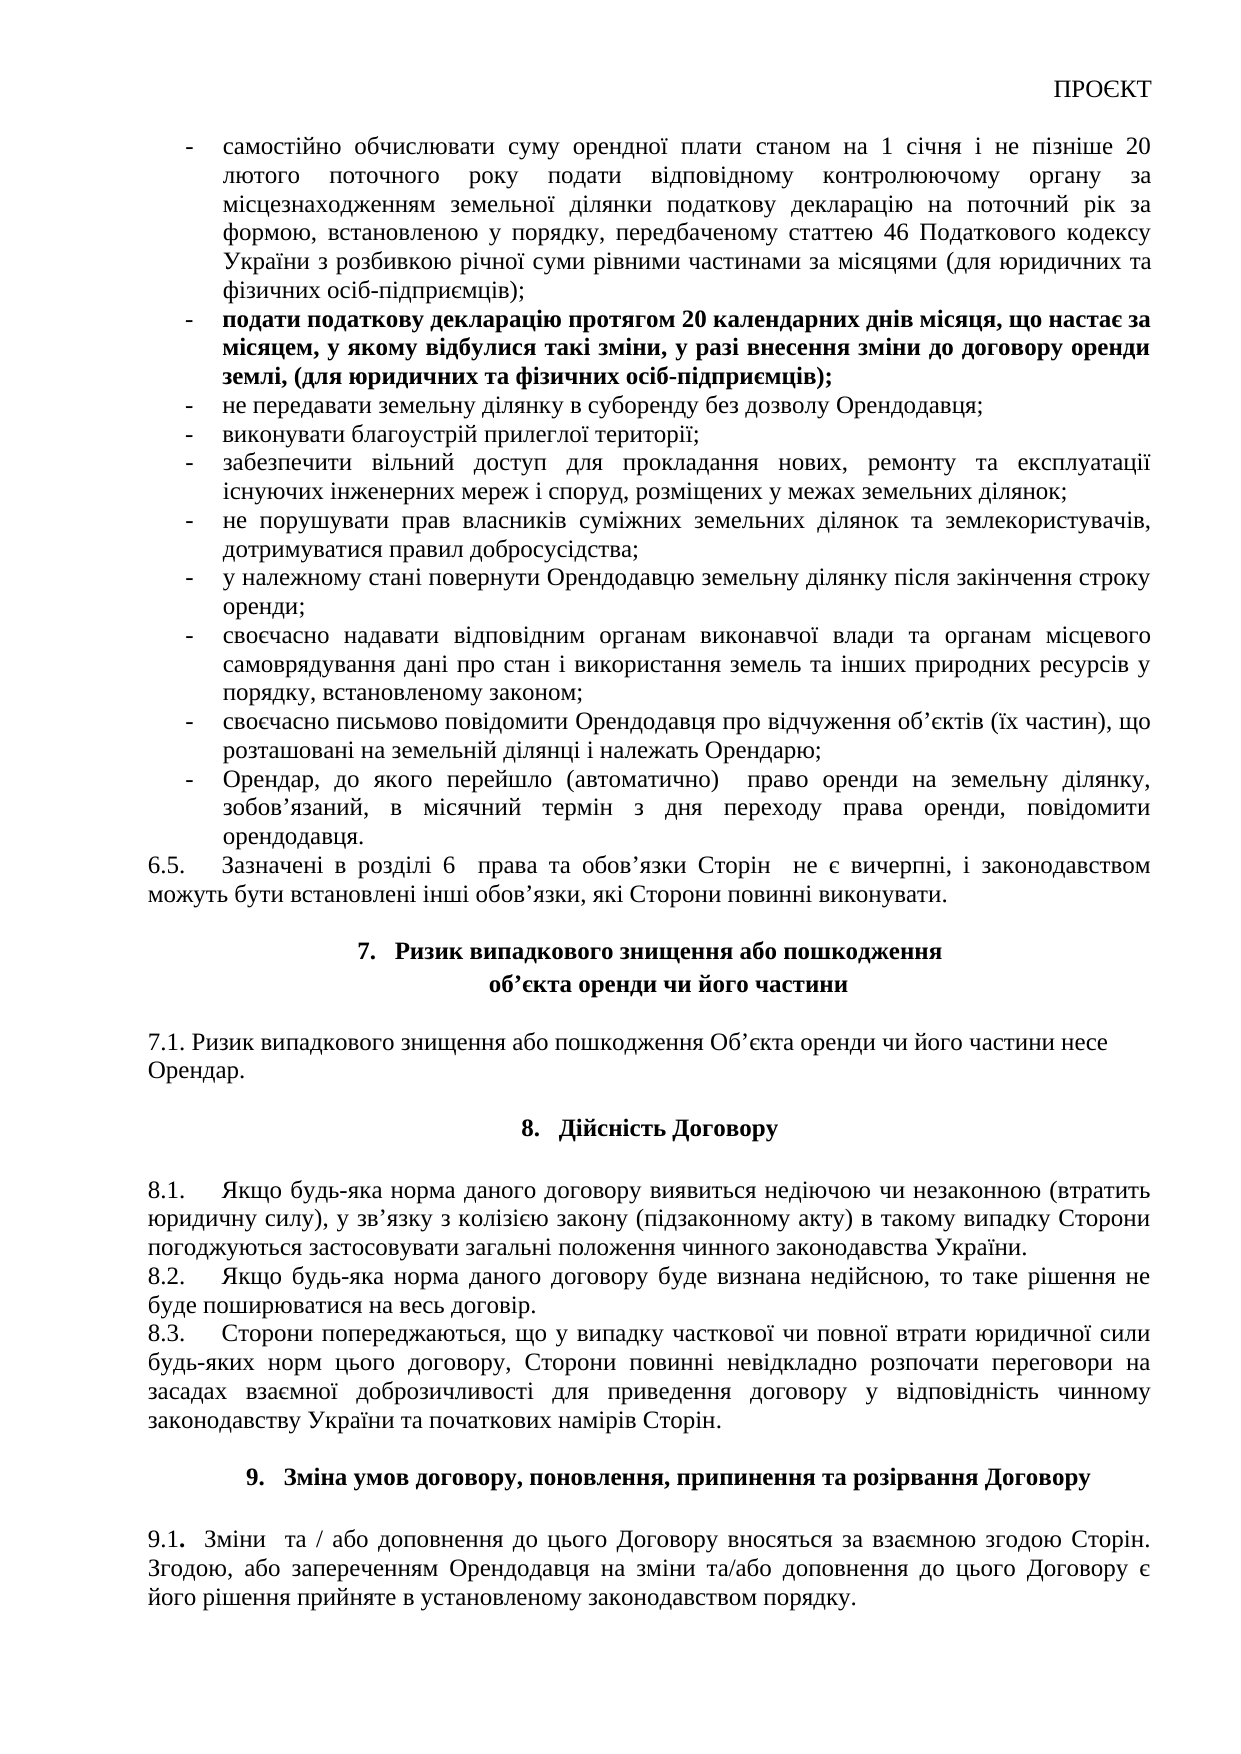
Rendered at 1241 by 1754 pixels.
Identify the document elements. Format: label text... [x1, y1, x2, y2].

text 8.1. Якщо будь-яка норма даного договору виявиться недіючою чи незаконною (втратить юридичну силу), у зв’язку з колізією закону (підзаконному акту) в такому випадку Сторони погоджуються застосовувати загальні положення чинного законодавства України. [148, 1175, 1152, 1261]
list подати податкову декларацію протягом 20 календарних днів місяця, що настає за місяцем, у якому відбулися такі зміни, у разі внесення зміни до договору оренди землі, (для юридичних та фізичних осіб-підприємців); [185, 304, 1152, 390]
text об’єкта оренди чи його частини [185, 969, 1152, 998]
list Зазначені в розділі 6 права та обов’язки Сторін не є вичерпні, і законодавством можуть бути встановлені інші обов’язки, які Сторони повинні виконувати. [148, 850, 1152, 907]
text 8.2. Якщо будь-яка норма даного договору буде визнана недійсною, то таке рішення не буде поширюватися на весь договір. [148, 1261, 1152, 1318]
list своєчасно письмово повідомити Орендодавця про відчуження об’єктів (їх частин), що розташовані на земельній ділянці і належать Орендарю; [185, 706, 1152, 764]
text 9.1. Зміни та / або доповнення до цього Договору вносяться за взаємною згодою Сторін. Згодою, або запереченням Орендодавця на зміни та/або доповнення до цього Договору є його рішення прийняте в установленому законодавством порядку. [148, 1524, 1152, 1610]
list забезпечити вільний доступ для прокладання нових, ремонту та експлуатації існуючих інженерних мереж і споруд, розміщених у межах земельних ділянок; [185, 447, 1152, 505]
text 7.1. Ризик випадкового знищення або пошкодження Об’єкта оренди чи його частини несе Орендар. [148, 1027, 1152, 1084]
list Орендар, до якого перейшло (автоматично) право оренди на земельну ділянку, зобов’язаний, в місячний термін з дня переходу права оренди, повідомити орендодавця. [185, 764, 1152, 850]
list самостійно обчислювати суму орендної плати станом на 1 січня і не пізніше 20 лютого поточного року подати відповідному контролюючому органу за місцезнаходженням земельної ділянки податкову декларацію на поточний рік за формою, встановленою у порядку, передбаченому статтею 46 Податкового кодексу України з розбивкою річної суми рівними частинами за місяцями (для юридичних та фізичних осіб-підприємців); [185, 131, 1152, 304]
list Зміна умов договору, поновлення, припинення та розірвання Договору [185, 1462, 1152, 1491]
text 8.3. Сторони попереджаються, що у випадку часткової чи повної втрати юридичної сили будь-яких норм цього договору, Сторони повинні невідкладно розпочати переговори на засадах взаємної доброзичливості для приведення договору у відповідність чинному законодавству України та початкових намірів Сторін. [148, 1318, 1152, 1433]
list Дійсність Договору [148, 1113, 1152, 1142]
list у належному стані повернути Орендодавцю земельну ділянку після закінчення строку оренди; [185, 562, 1152, 620]
list виконувати благоустрій прилеглої території; [185, 419, 1152, 447]
list Ризик випадкового знищення або пошкодження [148, 936, 1152, 965]
list своєчасно надавати відповідним органам виконавчої влади та органам місцевого самоврядування дані про стан і використання земель та інших природних ресурсів у порядку, встановленому законом; [185, 620, 1152, 706]
list не передавати земельну ділянку в суборенду без дозволу Орендодавця; [185, 390, 1152, 419]
list не порушувати прав власників суміжних земельних ділянок та землекористувачів, дотримуватися правил добросусідства; [185, 505, 1152, 562]
